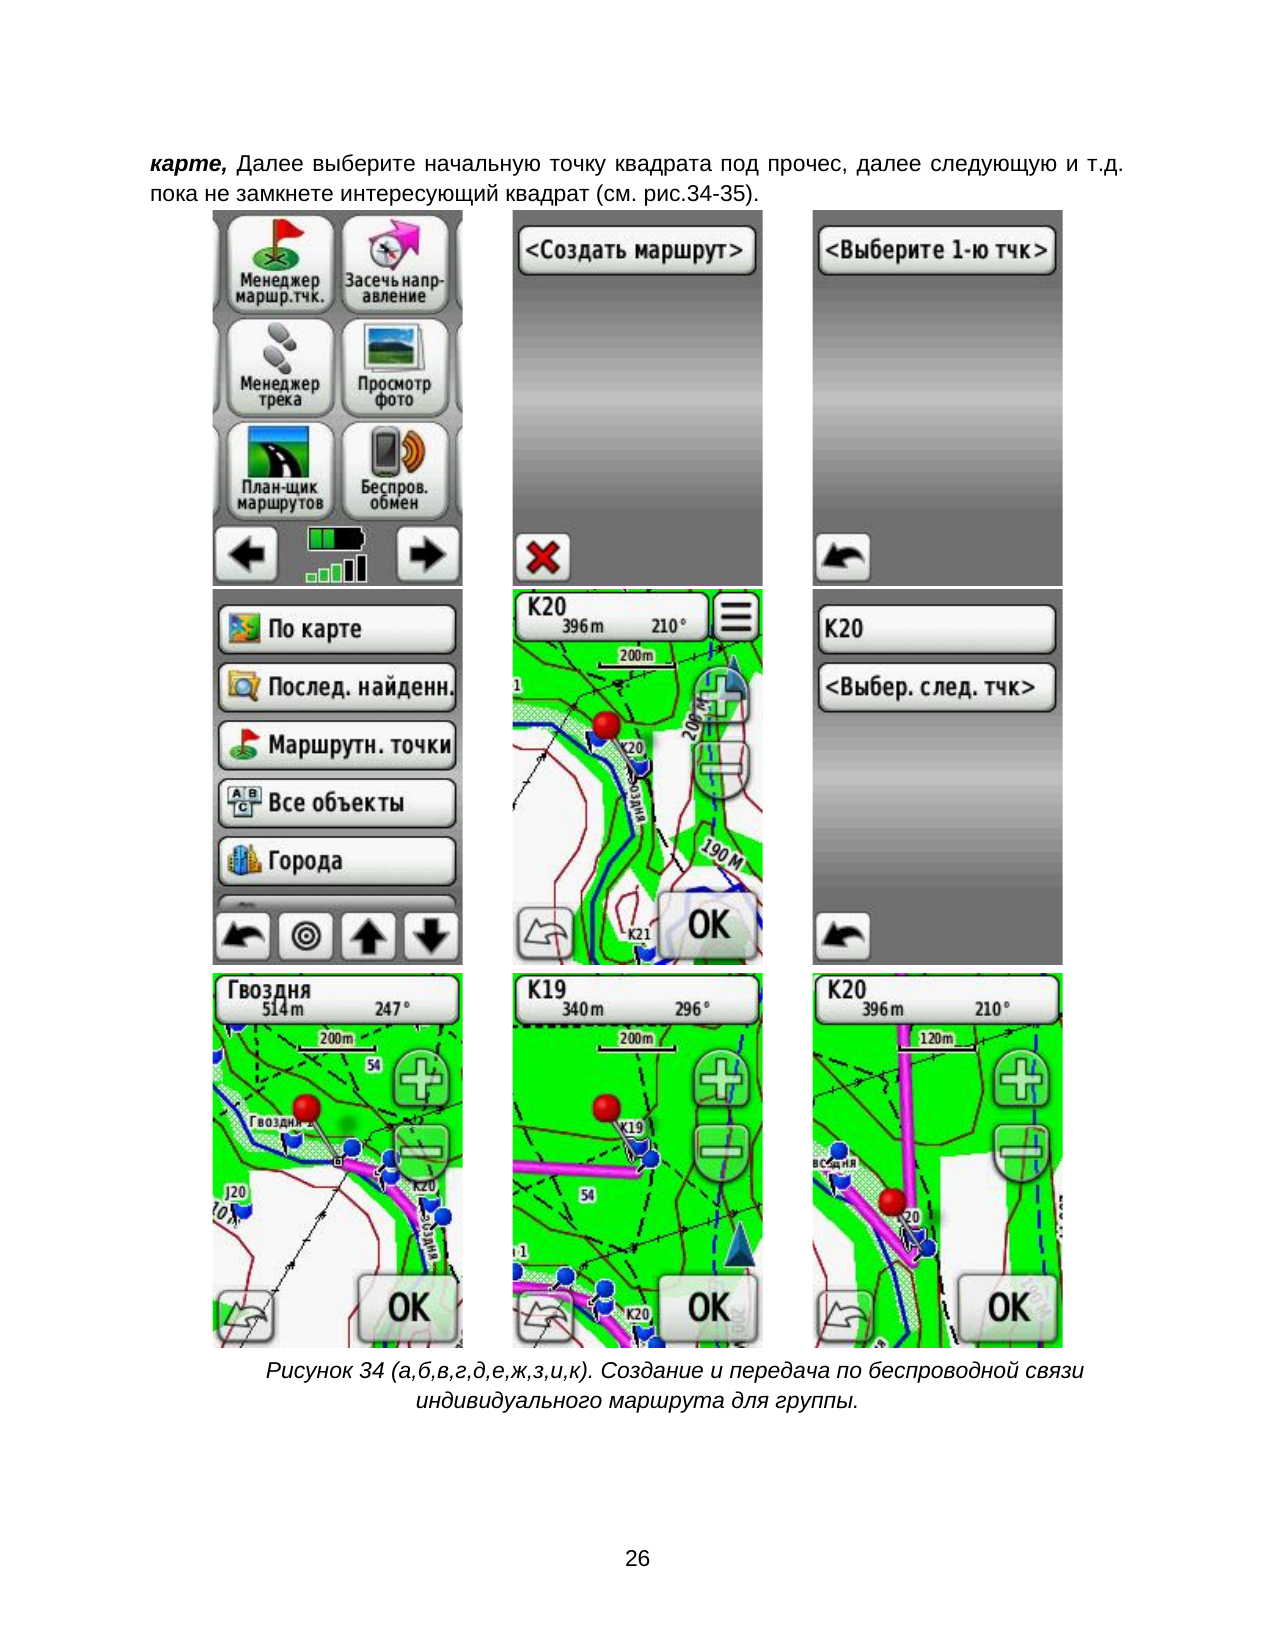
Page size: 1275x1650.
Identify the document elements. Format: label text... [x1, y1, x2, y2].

picture [812, 973, 1063, 1348]
picture [812, 589, 1063, 965]
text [150, 150, 1125, 207]
picture [512, 210, 763, 586]
picture [812, 210, 1063, 586]
picture [512, 973, 763, 1348]
text Рисунок 34 (а,б,в,г,д,е,ж,з,и,к). Создание и передача по беспроводной связи индивидуального маршрута для группы. [150, 1357, 1125, 1413]
picture [212, 210, 463, 586]
picture [212, 589, 463, 965]
picture [212, 973, 463, 1348]
picture [512, 589, 763, 965]
